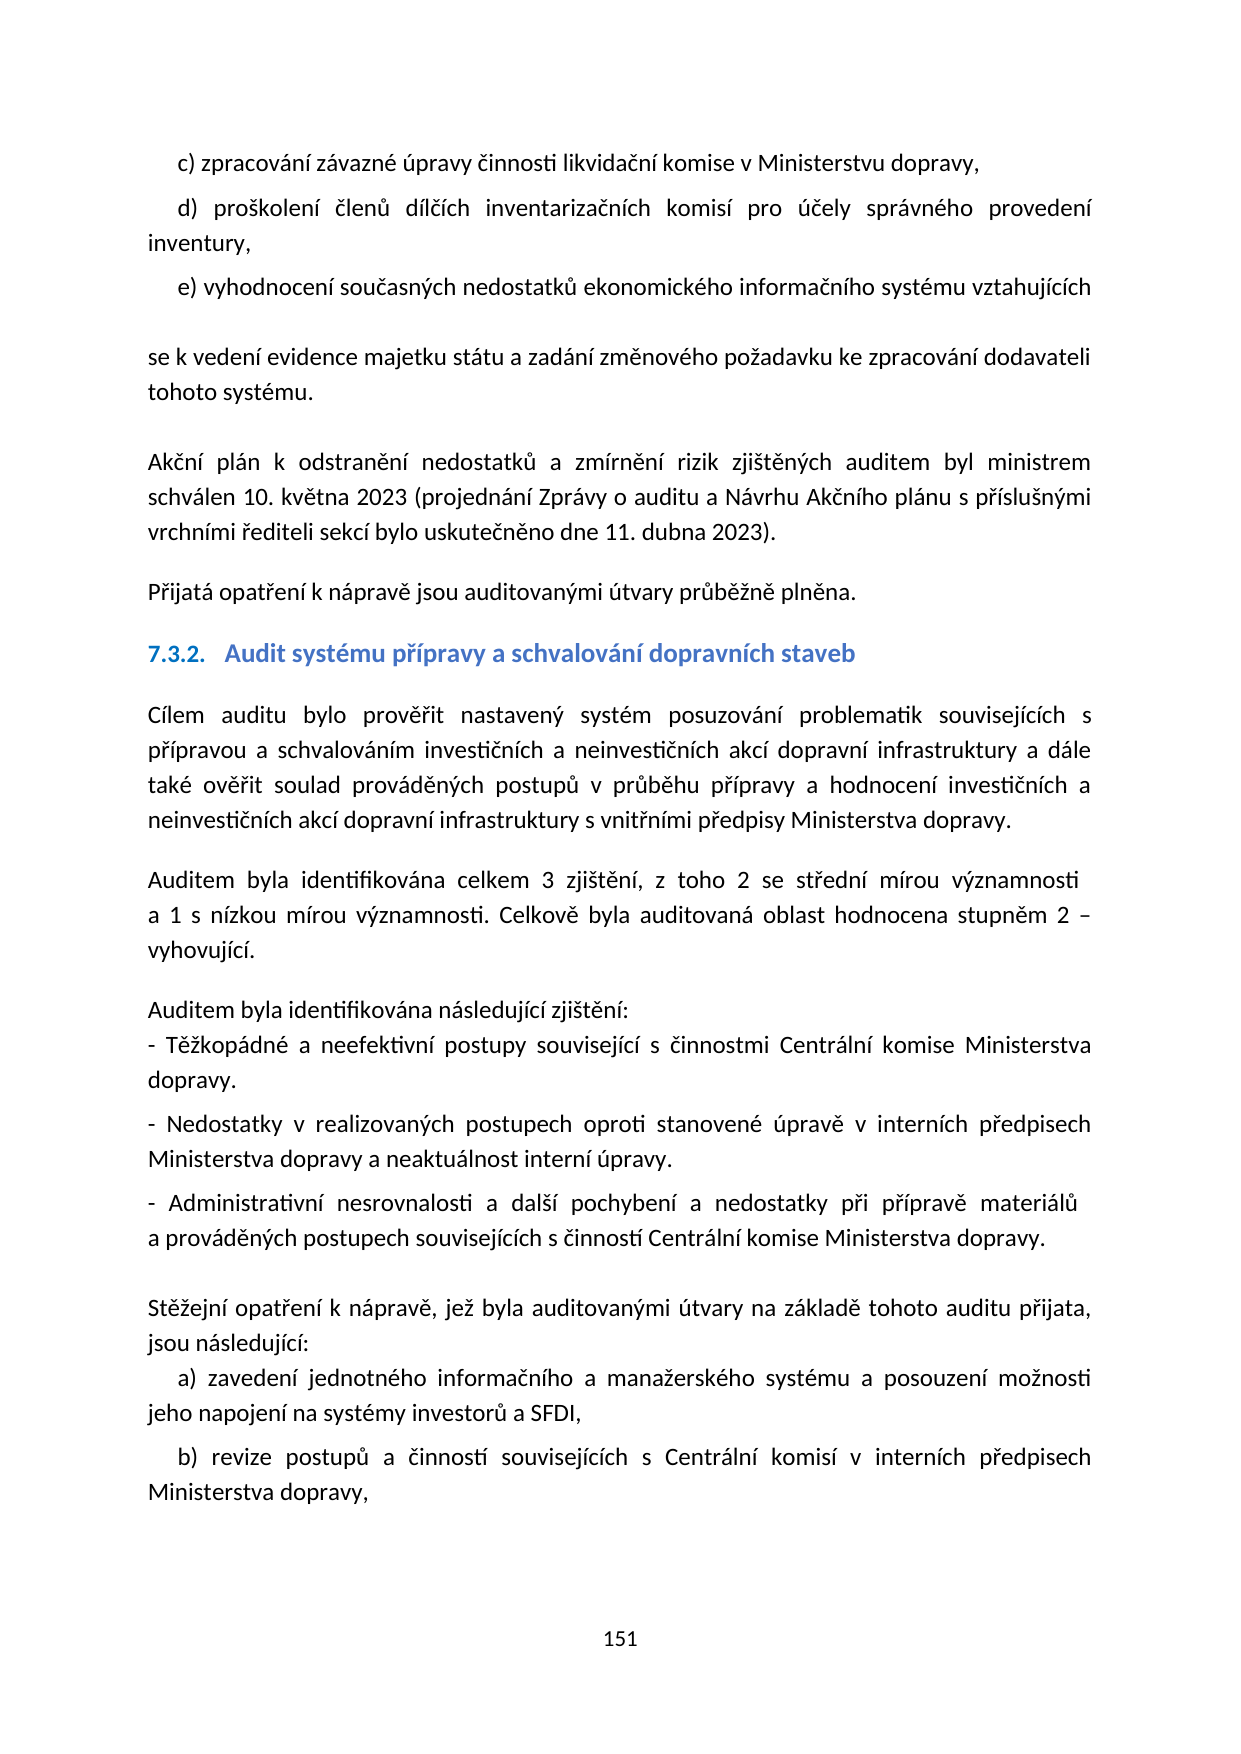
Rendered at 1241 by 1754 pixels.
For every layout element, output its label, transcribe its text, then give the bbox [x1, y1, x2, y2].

list b) revize postupů a činností souvisejících s Centrální komisí v interních předpisech Ministerstva dopravy, [148, 1441, 1093, 1507]
text Stěžejní opatření k nápravě, jež byla auditovanými útvary na základě tohoto auditu přijata, jsou následující: [148, 1292, 1093, 1357]
list a) zavedení jednotného informačního a manažerského systému a posouzení možnosti jeho napojení na systémy investorů a SFDI, [148, 1362, 1093, 1427]
text Audit systému přípravy a schvalování dopravních staveb [148, 636, 1093, 669]
text - Těžkopádné a neefektivní postupy související s činnostmi Centrální komise Ministerstva dopravy. [148, 1029, 1093, 1094]
list d) proškolení členů dílčích inventarizačních komisí pro účely správného provedení inventury, [148, 192, 1093, 257]
text Auditem byla identifikována následující zjištění: [148, 994, 1093, 1024]
text - Administrativní nesrovnalosti a další pochybení a nedostatky při přípravě materiálů a prováděných postupech souvisejících s činností Centrální komise Ministerstva dopravy. [148, 1187, 1093, 1252]
list e) vyhodnocení současných nedostatků ekonomického informačního systému vztahujících se k vedení evidence majetku státu a zadání změnového požadavku ke zpracování dodavateli tohoto systému. [148, 271, 1093, 406]
text Přijatá opatření k nápravě jsou auditovanými útvary průběžně plněna. [148, 576, 1093, 606]
text Cílem auditu bylo prověřit nastavený systém posuzování problematik souvisejících s přípravou a schvalováním investičních a neinvestičních akcí dopravní infrastruktury a dále také ověřit soulad prováděných postupů v průběhu přípravy a hodnocení investičních a neinvestičních akcí dopravní infrastruktury s vnitřními předpisy Ministerstva dopravy. [148, 699, 1093, 834]
text Auditem byla identifikována celkem 3 zjištění, z toho 2 se střední mírou významnosti a 1 s nízkou mírou významnosti. Celkově byla auditovaná oblast hodnocena stupněm 2 – vyhovující. [148, 864, 1093, 964]
list c) zpracování závazné úpravy činnosti likvidační komise v Ministerstvu dopravy, [148, 148, 1093, 178]
text Akční plán k odstranění nedostatků a zmírnění rizik zjištěných auditem byl ministrem schválen 10. května 2023 (projednání Zprávy o auditu a Návrhu Akčního plánu s příslušnými vrchními řediteli sekcí bylo uskutečněno dne 11. dubna 2023). [148, 446, 1093, 546]
text - Nedostatky v realizovaných postupech oproti stanovené úpravě v interních předpisech Ministerstva dopravy a neaktuálnost interní úpravy. [148, 1108, 1093, 1173]
